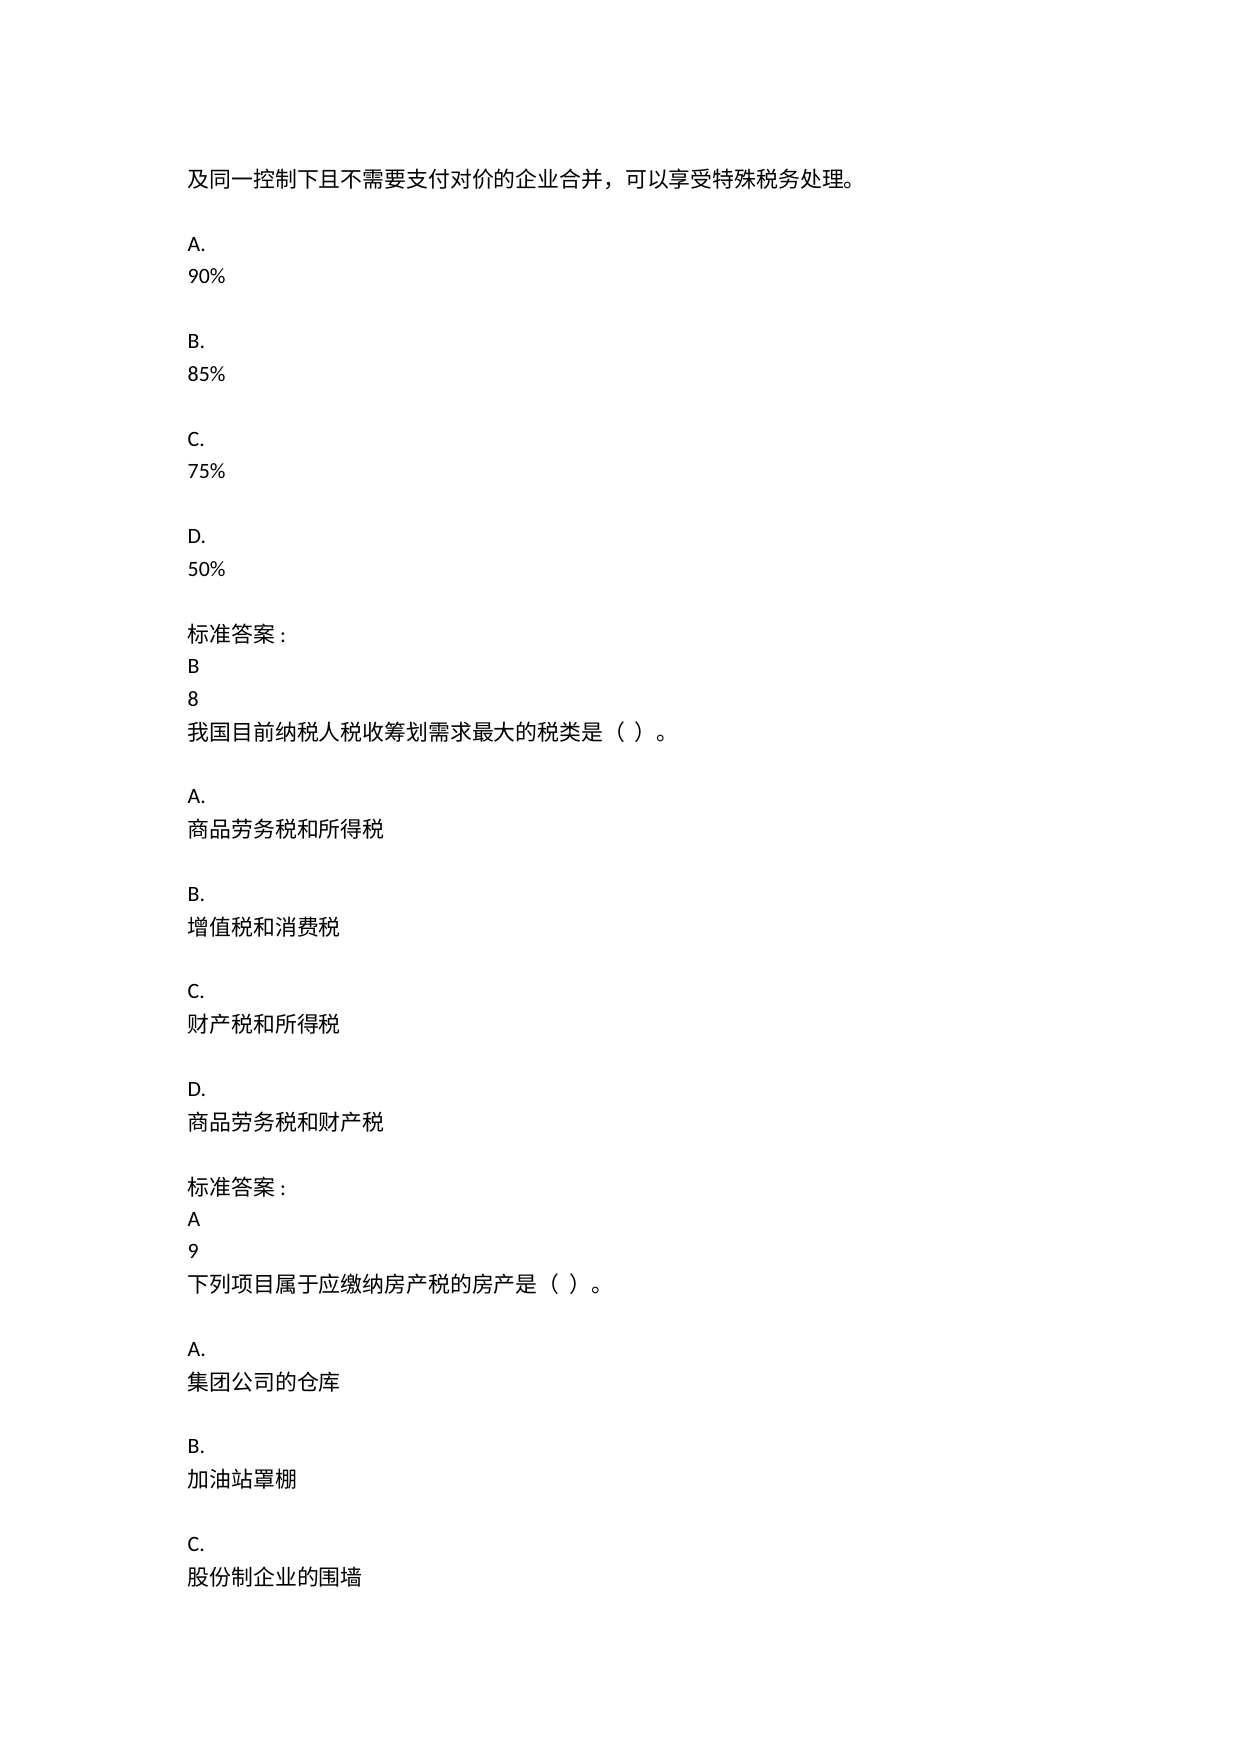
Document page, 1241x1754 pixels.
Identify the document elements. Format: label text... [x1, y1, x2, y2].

text 85% [187, 357, 1053, 389]
text B. [187, 877, 1053, 909]
text 股份制企业的围墙 [187, 1559, 1053, 1592]
text B. [187, 1429, 1053, 1462]
text A [187, 1202, 1053, 1234]
text B. [187, 324, 1053, 357]
text D. [187, 1072, 1053, 1104]
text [187, 162, 1053, 194]
text C. [187, 1527, 1053, 1559]
text 8 [187, 682, 1053, 714]
text D. [187, 519, 1053, 552]
text 财产税和所得税 [187, 1007, 1053, 1039]
text 下列项目属于应缴纳房产税的房产是（ ）。 [187, 1267, 1053, 1299]
text A. [187, 779, 1053, 812]
text 加油站罩棚 [187, 1462, 1053, 1494]
text 我国目前纳税人税收筹划需求最大的税类是（ ）。 [187, 714, 1053, 747]
text 标准答案 : [187, 1169, 1053, 1202]
text 50% [187, 552, 1053, 584]
text 9 [187, 1234, 1053, 1267]
text 商品劳务税和所得税 [187, 812, 1053, 844]
text C. [187, 422, 1053, 454]
text C. [187, 974, 1053, 1007]
text 增值税和消费税 [187, 909, 1053, 942]
text 标准答案 : [187, 617, 1053, 649]
text 75% [187, 454, 1053, 487]
text A. [187, 227, 1053, 259]
text 集团公司的仓库 [187, 1364, 1053, 1397]
text B [187, 649, 1053, 682]
text A. [187, 1332, 1053, 1364]
text 商品劳务税和财产税 [187, 1104, 1053, 1137]
text 90% [187, 259, 1053, 292]
